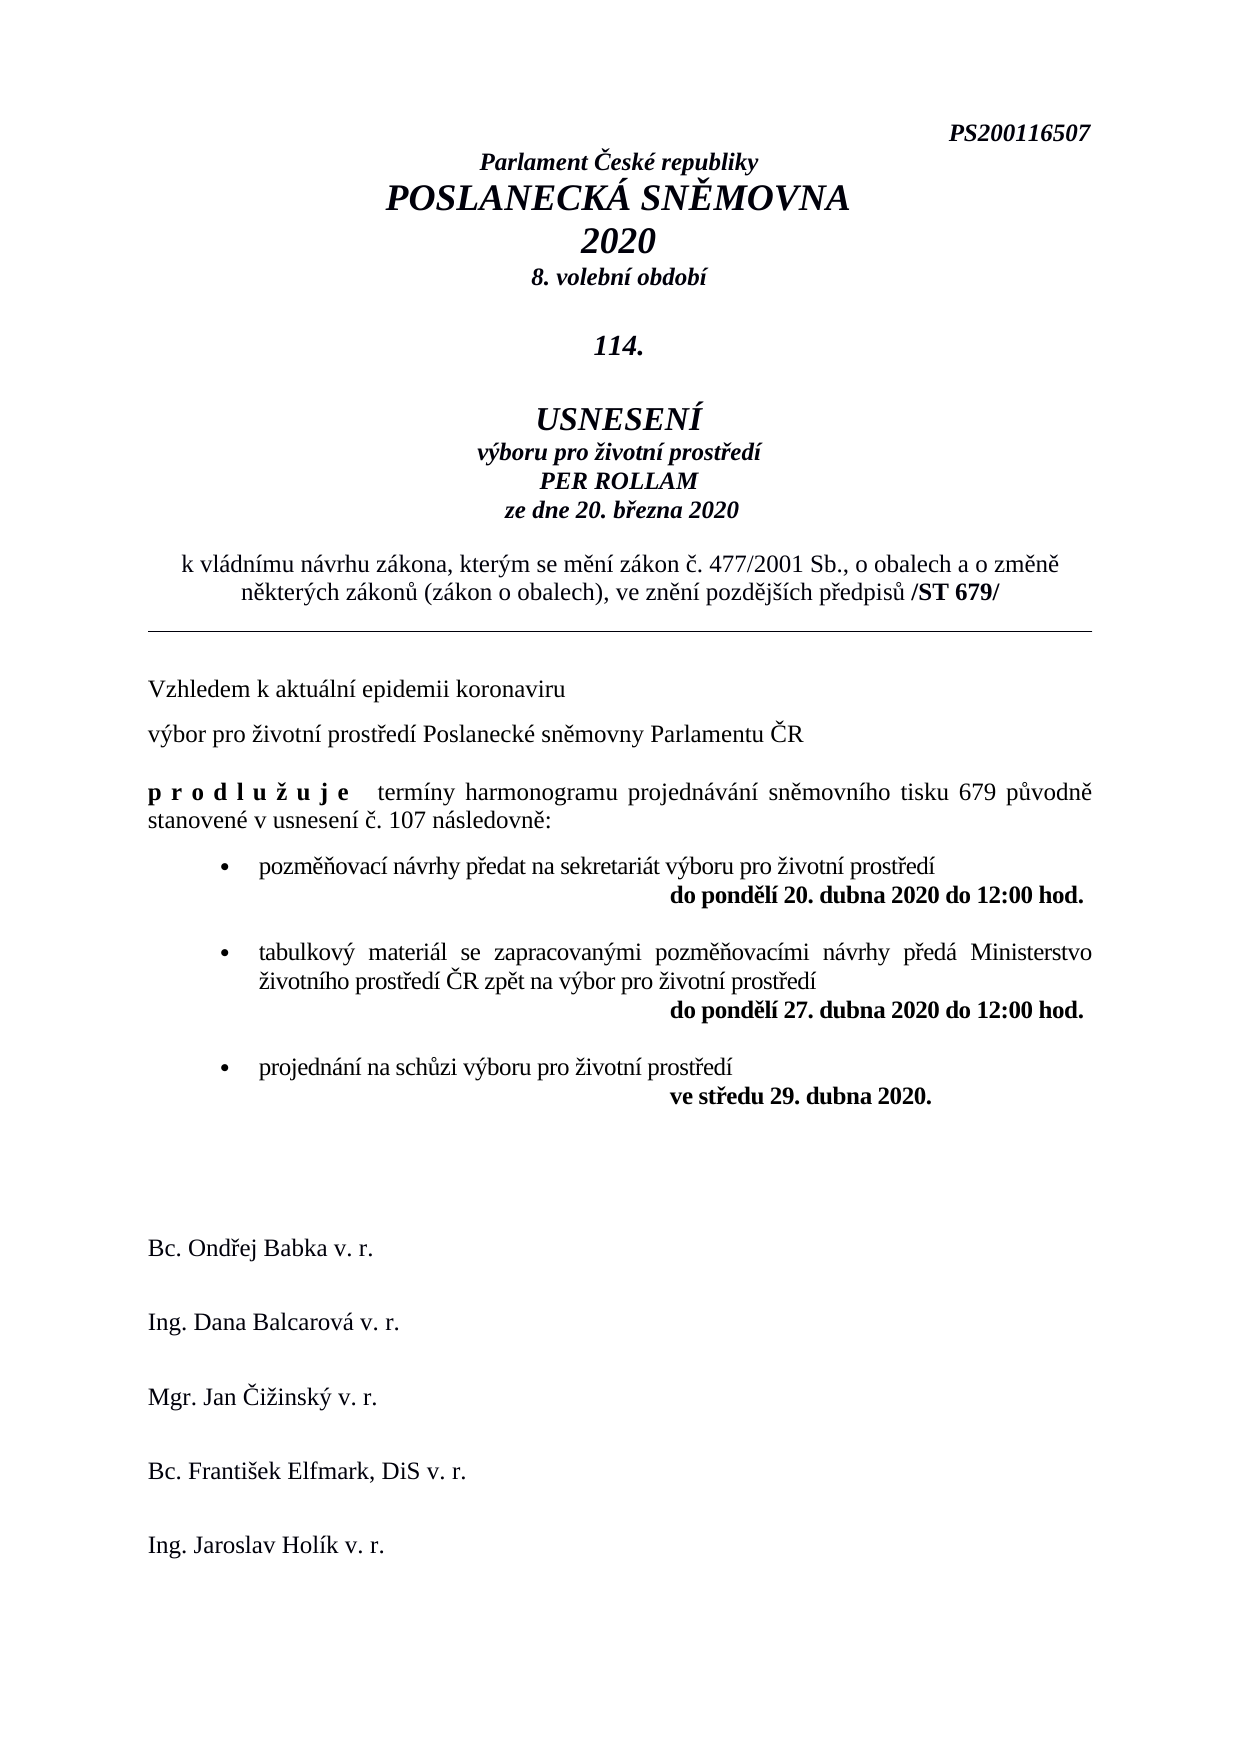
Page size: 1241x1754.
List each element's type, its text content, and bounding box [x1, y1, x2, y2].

text ve středu 29. dubna 2020. [664, 1081, 1092, 1110]
text Bc. František Elfmark, DiS v. r. [148, 1456, 1092, 1484]
text Mgr. Jan Čižinský v. r. [148, 1382, 1092, 1410]
text 8. volební období [148, 262, 1092, 291]
text do pondělí 20. dubna 2020 do 12:00 hod. [664, 880, 1092, 908]
text Ing. Jaroslav Holík v. r. [148, 1530, 1092, 1559]
text PS200116507 [148, 118, 1092, 147]
text Vzhledem k aktuální epidemii koronaviru [148, 674, 1092, 703]
list pozměňovací návrhy předat na sekretariát výboru pro životní prostředí [221, 851, 1092, 880]
text Bc. Ondřej Babka v. r. [148, 1233, 1092, 1262]
text Ing. Dana Balcarová v. r. [148, 1307, 1092, 1336]
text PER ROLLAM [148, 466, 1092, 495]
text výboru pro životní prostředí [148, 437, 1092, 466]
text prodlužuje termíny harmonogramu projednávání sněmovního tisku 679 původně stanovené v usnesení č. 107 následovně: [148, 777, 1092, 834]
text 2020 [148, 219, 1092, 262]
text ze dne 20. března 2020 [148, 495, 1092, 524]
text Parlament České republiky [148, 147, 1092, 176]
text k vládnímu návrhu zákona, kterým se mění zákon č. 477/2001 Sb., o obalech a o změně některých zákonů (zákon o obalech), ve znění pozdějších předpisů /ST 679/ [148, 549, 1092, 631]
list projednání na schůzi výboru pro životní prostředí [221, 1052, 1092, 1081]
list tabulkový materiál se zapracovanými pozměňovacími návrhy předá Ministerstvo životního prostředí ČR zpět na výbor pro životní prostředí [221, 937, 1092, 995]
text USNESENÍ [148, 399, 1092, 437]
text výbor pro životní prostředí Poslanecké sněmovny Parlamentu ČR [148, 719, 1092, 748]
text 114. [148, 328, 1092, 362]
text POSLANECKÁ SNĚMOVNA [148, 176, 1092, 219]
text do pondělí 27. dubna 2020 do 12:00 hod. [664, 995, 1092, 1023]
